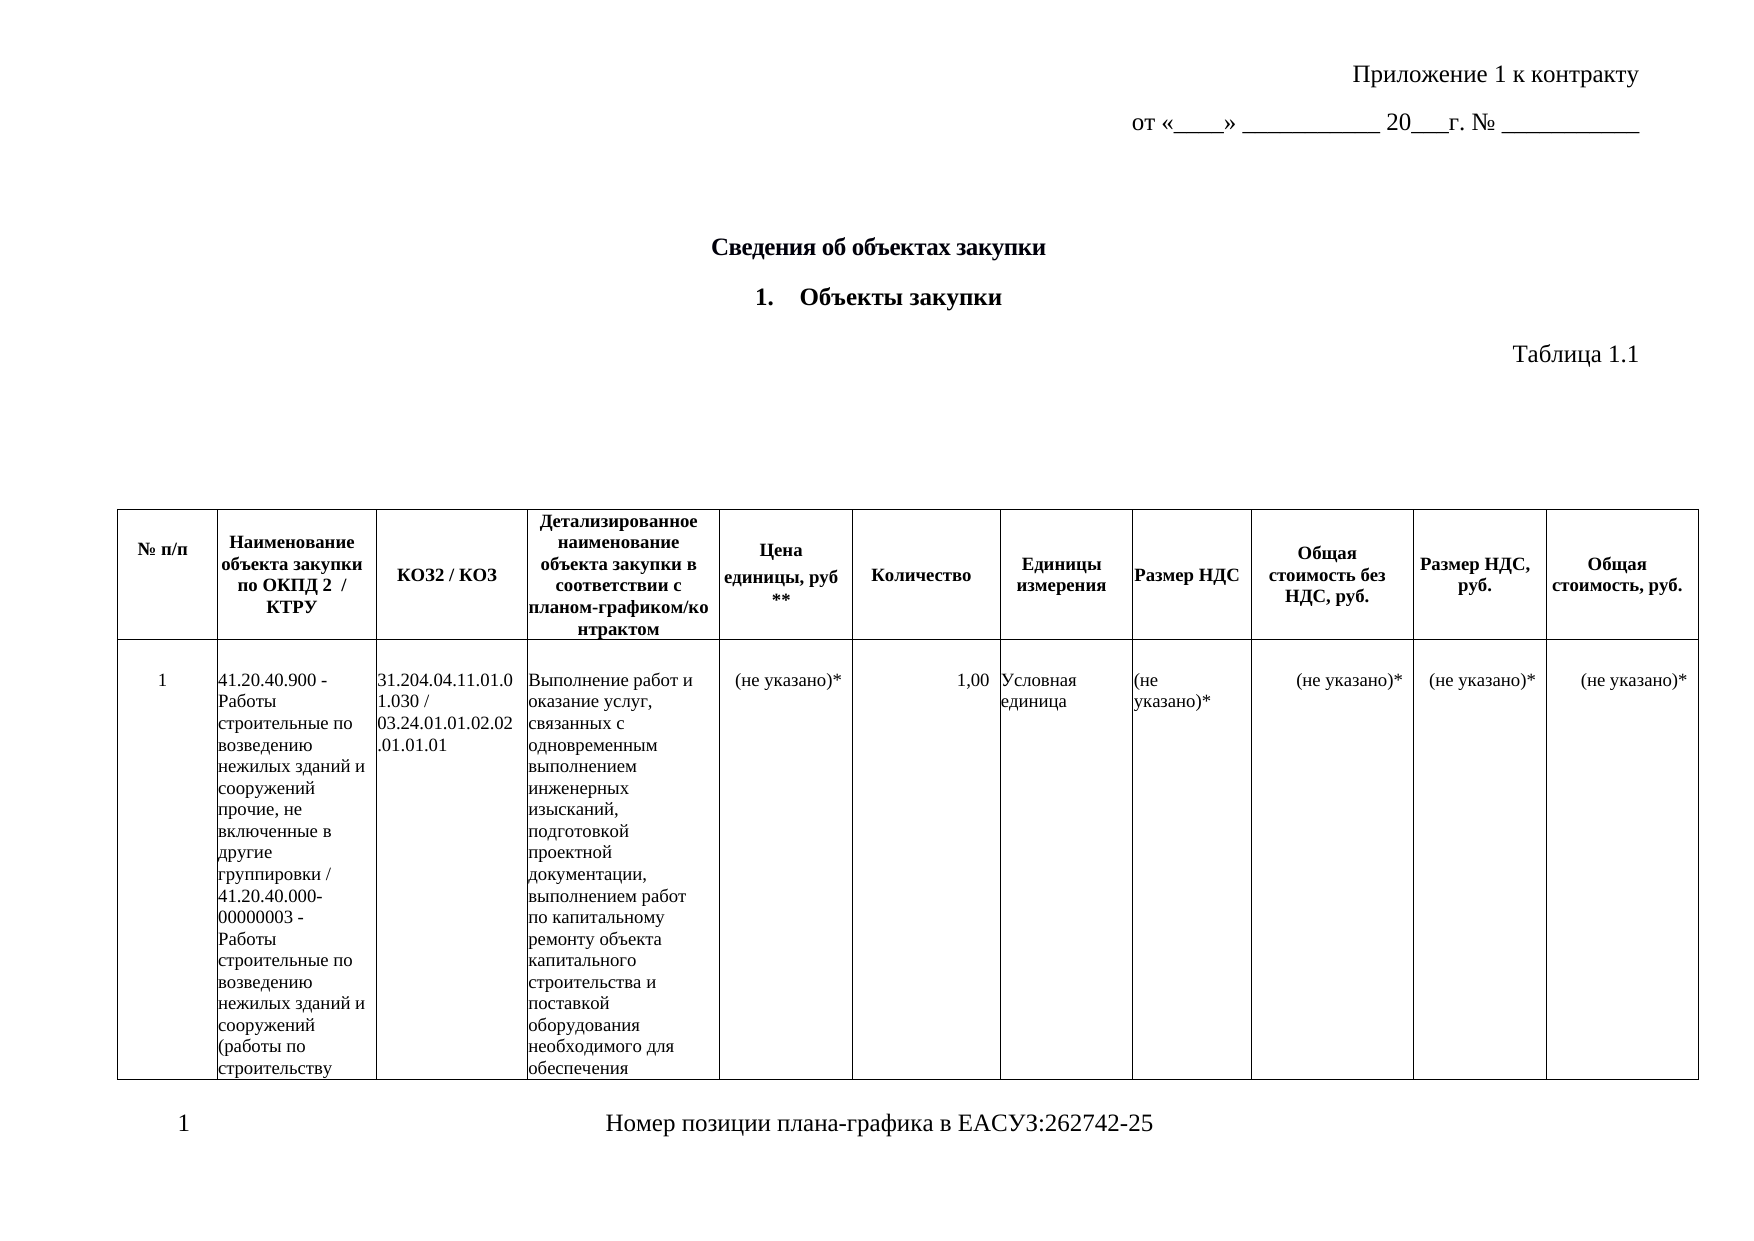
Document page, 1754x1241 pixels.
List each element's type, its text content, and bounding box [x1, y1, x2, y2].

table_header Количество [853, 510, 1000, 639]
table_header КОЗ2 / КОЗ [377, 510, 527, 639]
table_header Размер НДС [1133, 510, 1251, 639]
table_cell (не указано)* [1414, 640, 1546, 1078]
table_header Размер НДС, руб. [1414, 510, 1546, 639]
list Объекты закупки [118, 282, 1639, 311]
table_header Цена единицы, руб ** [720, 510, 852, 639]
table_cell (не указано)* [720, 640, 852, 1078]
text Таблица 1.1 [118, 339, 1639, 368]
table_header Общая стоимость, руб. [1547, 510, 1698, 639]
table_header Детализированное наименование объекта закупки в соответствии с планом-графиком/контрактом [528, 510, 719, 639]
subtitle Сведения об объектах закупки [118, 232, 1639, 261]
table_header Общая стоимость без НДС, руб. [1252, 510, 1413, 639]
table_cell (не указано)* [1133, 640, 1251, 1078]
text от «____» ___________ 20___г. № ___________ [118, 107, 1639, 135]
table_cell 31.204.04.11.01.01.030 / 03.24.01.01.02.02.01.01.01 [377, 640, 527, 1078]
table_cell (не указано)* [1547, 640, 1698, 1078]
table_cell (не указано)* [1252, 640, 1413, 1078]
table_cell 1,00 [853, 640, 1000, 1078]
table_header Единицы измерения [1001, 510, 1132, 639]
table_cell Условная единица [1001, 640, 1132, 1078]
text Приложение 1 к контракту [118, 59, 1639, 88]
table_cell 1 [118, 640, 217, 1078]
table_header Наименование объекта закупки по ОКПД 2 / КТРУ [218, 510, 376, 639]
table_header № п/п [118, 510, 217, 639]
